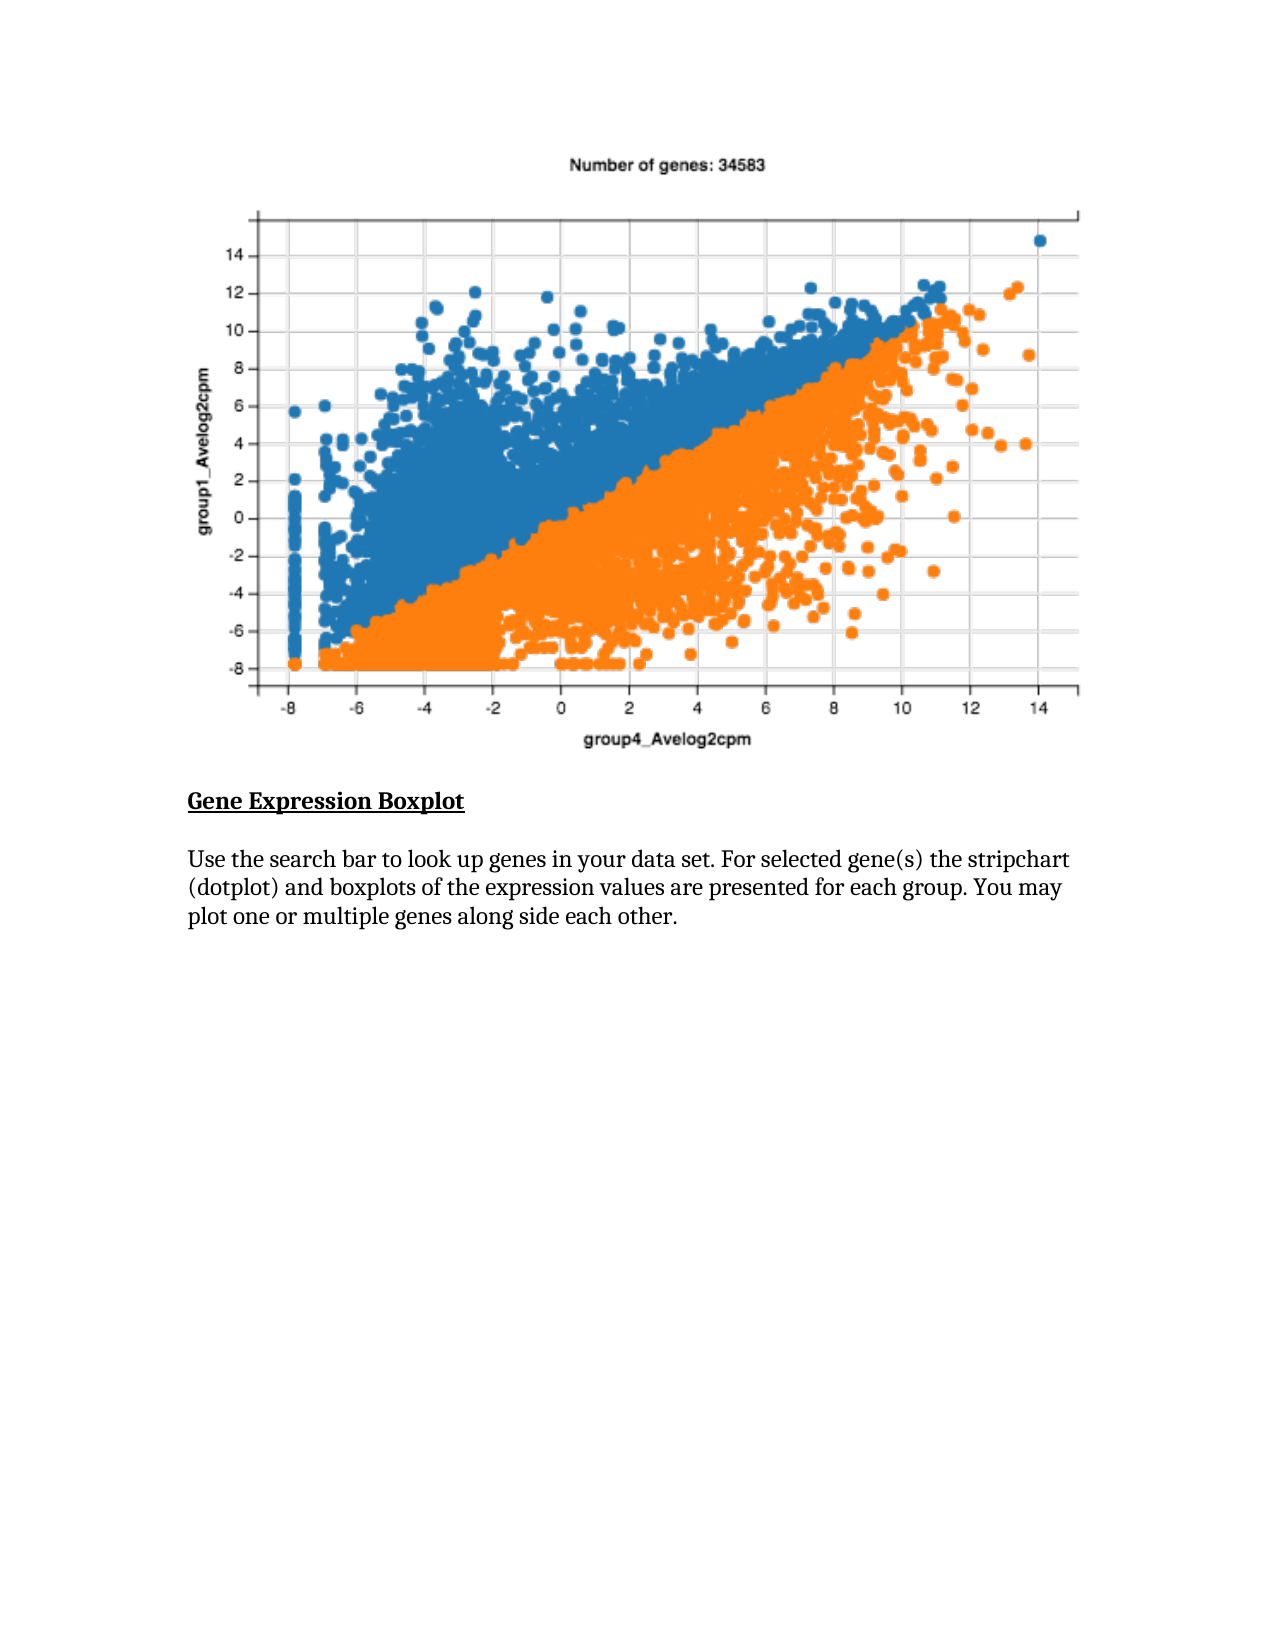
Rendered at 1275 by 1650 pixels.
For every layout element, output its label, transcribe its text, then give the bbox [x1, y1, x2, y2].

text Use the search bar to look up genes in your data set. For selected gene(s) the stripchart (dotplot) and boxplots of the expression values are presented for each group. You may plot one or multiple genes along side each other. [187, 844, 1087, 931]
picture [187, 150, 1086, 759]
text Gene Expression Boxplot [187, 787, 1087, 816]
